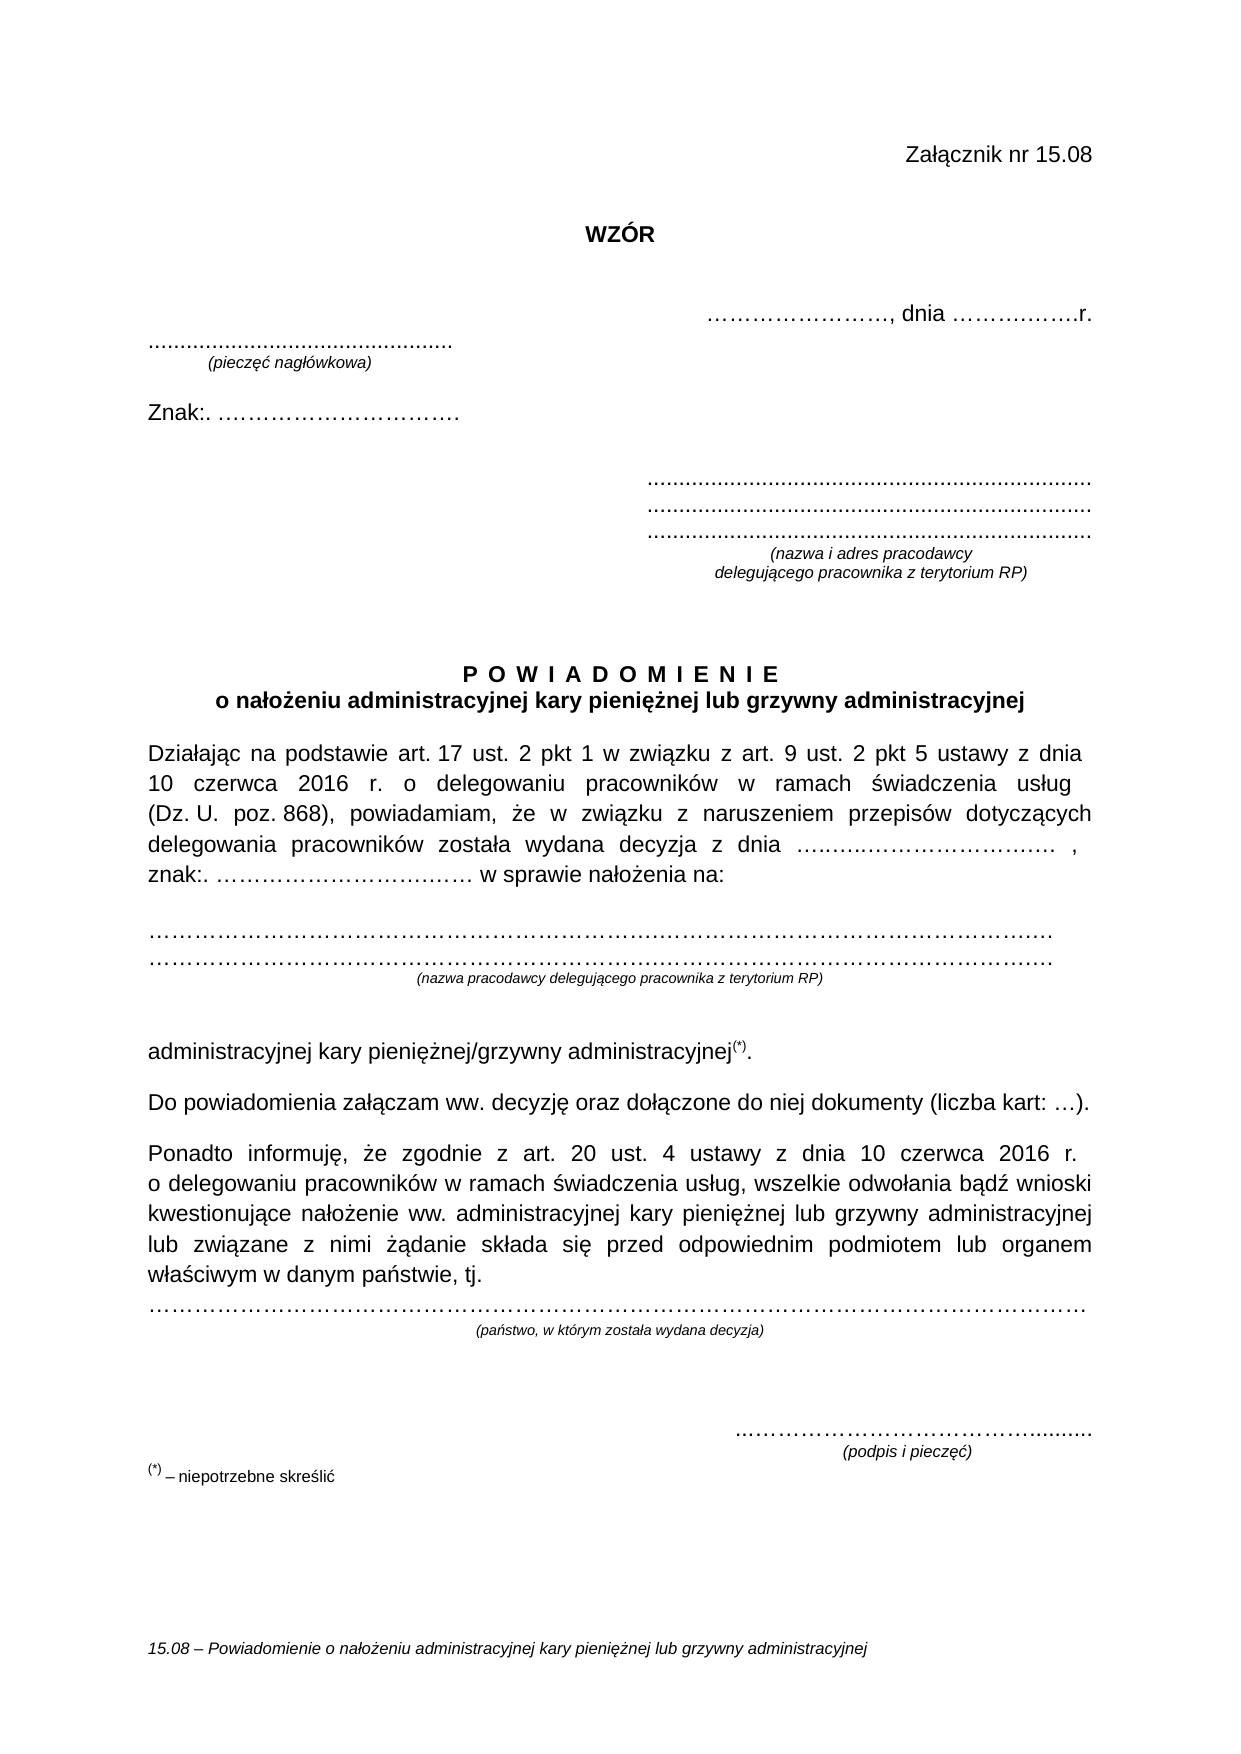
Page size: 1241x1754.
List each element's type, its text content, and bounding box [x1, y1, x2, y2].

text ………………………………………………………….………………………………………….… [148, 917, 1093, 944]
text Do powiadomienia załączam ww. decyzję oraz dołączone do niej dokumenty (liczba kart: …). [148, 1089, 1093, 1115]
text WZÓR [148, 221, 1093, 248]
text (państwo, w którym została wydana decyzja) [148, 1321, 1093, 1338]
text ……………………, dnia ……….…….r. [148, 300, 1093, 327]
text administracyjnej kary pieniężnej/grzywny administracyjnej(*). [148, 1038, 1093, 1064]
text …………………………………………………………………………………………………………… [148, 1291, 1093, 1317]
text POWIADOMIENIE [148, 661, 1093, 687]
text ………………………………………………………….………………………………………….… [148, 944, 1093, 970]
text ...……………………………….......... [148, 1415, 1093, 1442]
text Ponadto informuję, że zgodnie z art. 20 ust. 4 ustawy z dnia 10 czerwca 2016 r. o delegowaniu pracowników w ramach świadczenia usług, wszelkie odwołania bądź wnioski kwestionujące nałożenie ww. administracyjnej kary pieniężnej lub grzywny administracyjnej lub związane z nimi żądanie składa się przed odpowiednim podmiotem lub organem właściwym w danym państwie, tj. [148, 1140, 1093, 1287]
text Działając na podstawie art. 17 ust. 2 pkt 1 w związku z art. 9 ust. 2 pkt 5 ustawy z dnia 10 czerwca 2016 r. o delegowaniu pracowników w ramach świadczenia usług (Dz. U. poz. 868), powiadamiam, że w związku z naruszeniem przepisów dotyczących delegowania pracowników została wydana decyzja z dnia …..…..………………….… , znak:. ……………………….…… w sprawie nałożenia na: [148, 740, 1093, 887]
text Znak:. .…………………………. [148, 398, 1093, 425]
text Załącznik nr 15.08 [148, 141, 1093, 167]
text ...................................................................... [148, 464, 1093, 491]
text ...................................................................... [148, 491, 1093, 517]
text (pieczęć nagłówkowa) [148, 353, 1093, 372]
text delegującego pracownika z terytorium RP) [650, 563, 1093, 582]
text (*) – niepotrzebne skreślić [148, 1461, 1093, 1487]
text ................................................ [148, 327, 1093, 353]
text (nazwa i adres pracodawcy [650, 543, 1093, 563]
text ...................................................................... [148, 517, 1093, 543]
text (podpis i pieczęć) [148, 1442, 1093, 1461]
text (nazwa pracodawcy delegującego pracownika z terytorium RP) [148, 970, 1093, 987]
text o nałożeniu administracyjnej kary pieniężnej lub grzywny administracyjnej [148, 687, 1093, 713]
